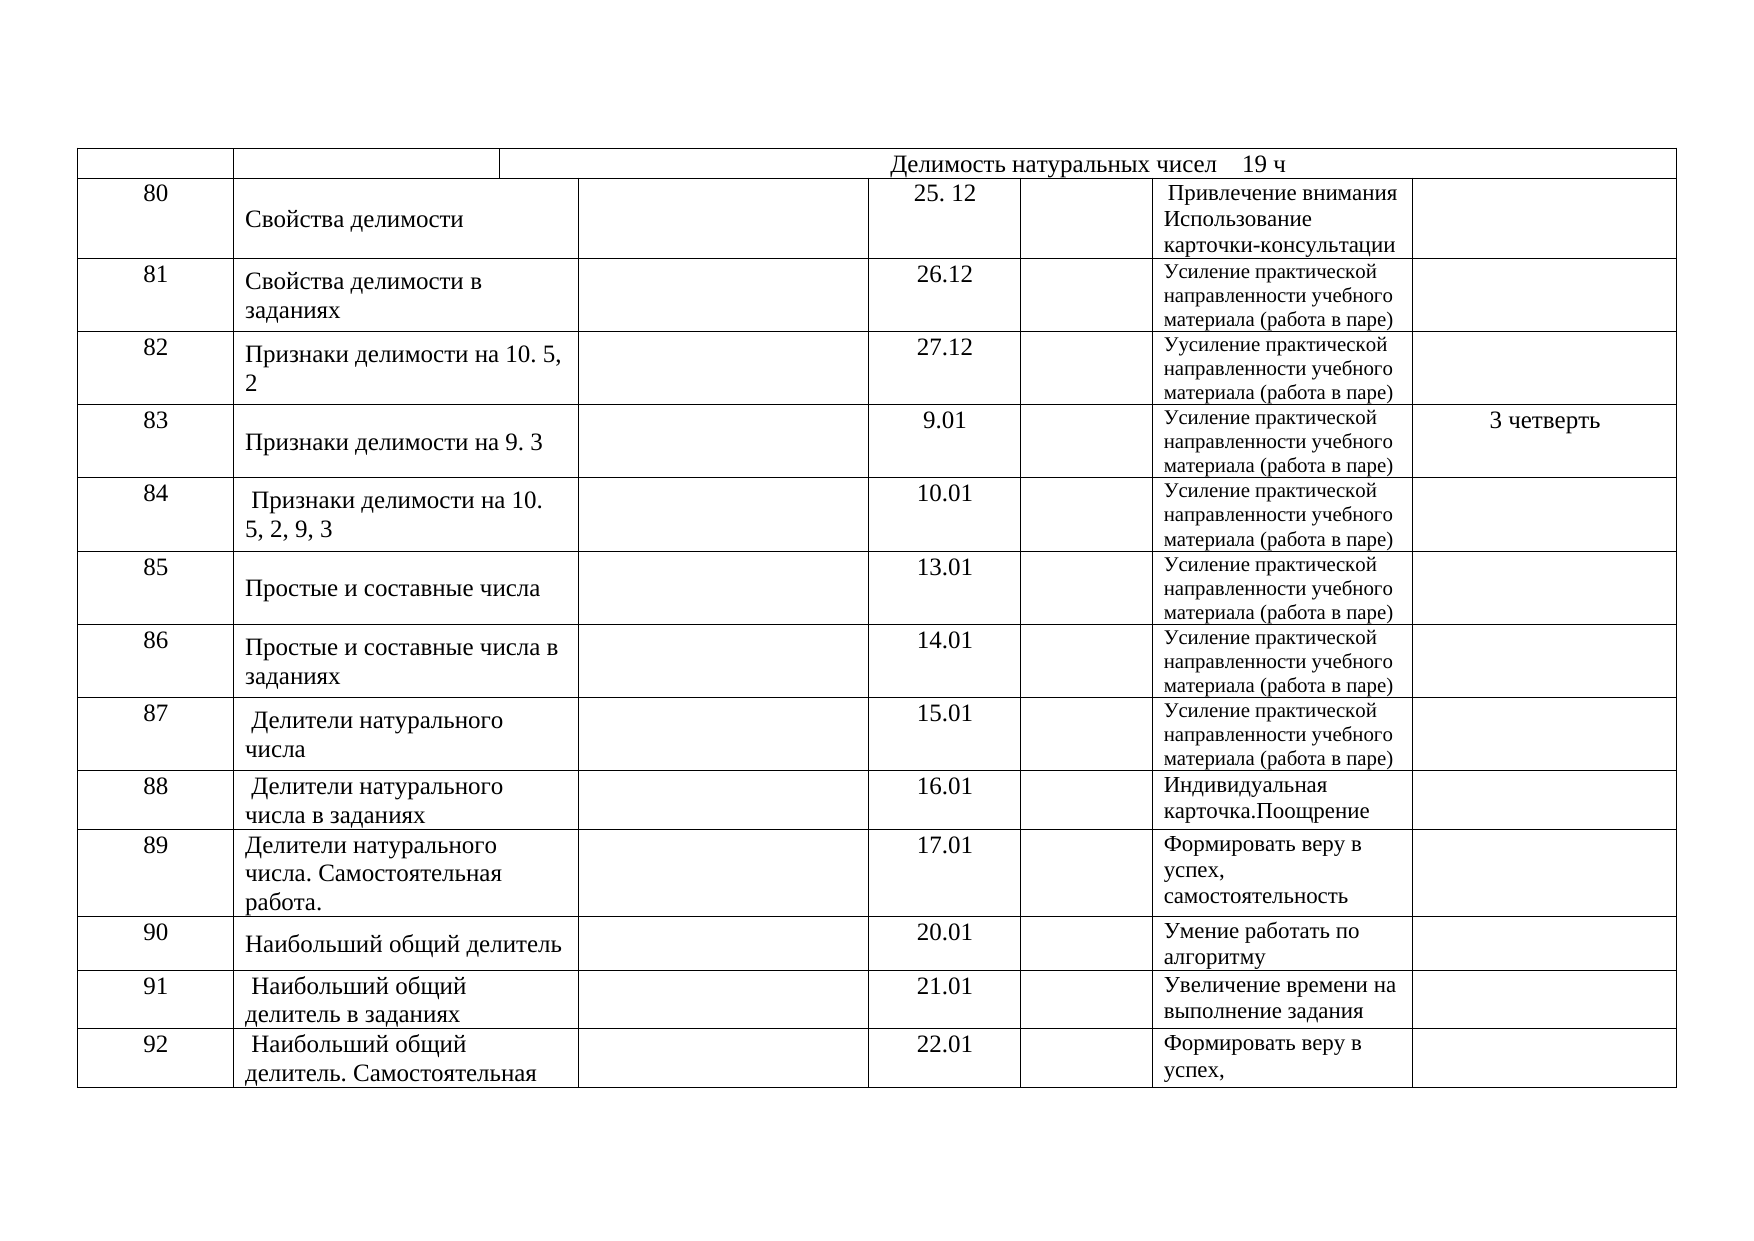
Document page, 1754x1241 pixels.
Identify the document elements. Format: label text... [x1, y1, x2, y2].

table_cell Признаки делимости на 10. 5, 2 [234, 332, 578, 404]
table_cell [1413, 1029, 1676, 1087]
table_cell [1413, 698, 1676, 770]
table_cell [1413, 259, 1676, 331]
table_cell 85 [78, 552, 233, 624]
table_cell Делители натурального числа. Самостоятельная работа. [234, 830, 578, 916]
table_cell [1021, 552, 1152, 624]
table_cell [1413, 971, 1676, 1028]
table_cell Признаки делимости на 9. 3 [234, 405, 578, 477]
table_cell Свойства делимости в заданиях [234, 259, 578, 331]
table_cell Усиление практической направленности учебного материала (работа в паре) [1153, 405, 1412, 477]
table_cell 86 [78, 625, 233, 697]
table_cell [579, 771, 868, 829]
table_cell Наибольший общий делитель в заданиях [234, 971, 578, 1028]
table_cell [1413, 917, 1676, 970]
table_cell [579, 179, 868, 258]
table_cell 88 [78, 771, 233, 829]
table_cell [1021, 405, 1152, 477]
table_cell [1021, 971, 1152, 1028]
table_cell [1413, 830, 1676, 916]
table_cell 27.12 [869, 332, 1020, 404]
table_cell Признаки делимости на 10. 5, 2, 9, 3 [234, 478, 578, 551]
table_cell [579, 1029, 868, 1087]
table_cell [1021, 917, 1152, 970]
table_cell Уусиление практической направленности учебного материала (работа в паре) [1153, 332, 1412, 404]
table_cell [1021, 1029, 1152, 1087]
table_cell Усиление практической направленности учебного материала (работа в паре) [1153, 625, 1412, 697]
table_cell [1153, 971, 1412, 1028]
table_cell [579, 625, 868, 697]
table_cell [1413, 332, 1676, 404]
table_cell [579, 917, 868, 970]
table_cell 22.01 [869, 1029, 1020, 1087]
table_cell Усиление практической направленности учебного материала (работа в паре) [1153, 552, 1412, 624]
table_cell 3 четверть [1413, 405, 1676, 477]
table_cell 13.01 [869, 552, 1020, 624]
table_cell 83 [78, 405, 233, 477]
table_cell Наибольший общий делитель [234, 917, 578, 970]
table_cell Умение работать по алгоритму [1153, 917, 1412, 970]
table_cell [1413, 771, 1676, 829]
table_cell Усиление практической направленности учебного материала (работа в паре) [1153, 698, 1412, 770]
table_cell 25. 12 [869, 179, 1020, 258]
table_cell 81 [78, 259, 233, 331]
table_cell 91 [78, 971, 233, 1028]
table_cell [579, 830, 868, 916]
table_cell 82 [78, 332, 233, 404]
table_cell [1021, 625, 1152, 697]
table_cell [1413, 552, 1676, 624]
table_cell 17.01 [869, 830, 1020, 916]
table_cell Делители натурального числа в заданиях [234, 771, 578, 829]
table_cell 20.01 [869, 917, 1020, 970]
table_cell 90 [78, 917, 233, 970]
table_cell [1413, 179, 1676, 258]
table_cell Усиление практической направленности учебного материала (работа в паре) [1153, 259, 1412, 331]
table_cell [1413, 625, 1676, 697]
table_cell 92 [78, 1029, 233, 1087]
table_cell 84 [78, 478, 233, 551]
table_cell [579, 971, 868, 1028]
table_cell [1413, 478, 1676, 551]
table_cell [579, 698, 868, 770]
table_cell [234, 1029, 578, 1087]
table_cell [1021, 478, 1152, 551]
table_cell [1021, 771, 1152, 829]
table_cell Формировать веру в успех, самостоятельность [1153, 830, 1412, 916]
table_cell 16.01 [869, 771, 1020, 829]
table_cell [1021, 830, 1152, 916]
table_cell 80 [78, 179, 233, 258]
table_cell [579, 259, 868, 331]
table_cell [1153, 1029, 1412, 1087]
table_cell Привлечение внимания Использование карточки-консультации [1153, 179, 1412, 258]
table_cell [579, 552, 868, 624]
table_cell 9.01 [869, 405, 1020, 477]
table_cell [579, 478, 868, 551]
table_cell Свойства делимости [234, 179, 578, 258]
table_cell 89 [78, 830, 233, 916]
table_cell Простые и составные числа в заданиях [234, 625, 578, 697]
table_cell [1021, 259, 1152, 331]
table_cell Делимость натуральных чисел 19 ч [500, 149, 1676, 177]
table_cell [1021, 179, 1152, 258]
table_cell [1021, 332, 1152, 404]
table_cell Делители натурального числа [234, 698, 578, 770]
table_cell 10.01 [869, 478, 1020, 551]
table_cell [1021, 698, 1152, 770]
table_cell 15.01 [869, 698, 1020, 770]
table_cell Простые и составные числа [234, 552, 578, 624]
table_cell 26.12 [869, 259, 1020, 331]
table_cell [579, 332, 868, 404]
table_cell Индивидуальная карточка.Поощрение [1153, 771, 1412, 829]
table_cell 14.01 [869, 625, 1020, 697]
table_cell 21.01 [869, 971, 1020, 1028]
table_cell 87 [78, 698, 233, 770]
table_cell [234, 149, 499, 177]
table_cell [579, 405, 868, 477]
table_cell Усиление практической направленности учебного материала (работа в паре) [1153, 478, 1412, 551]
table_cell [78, 149, 233, 177]
